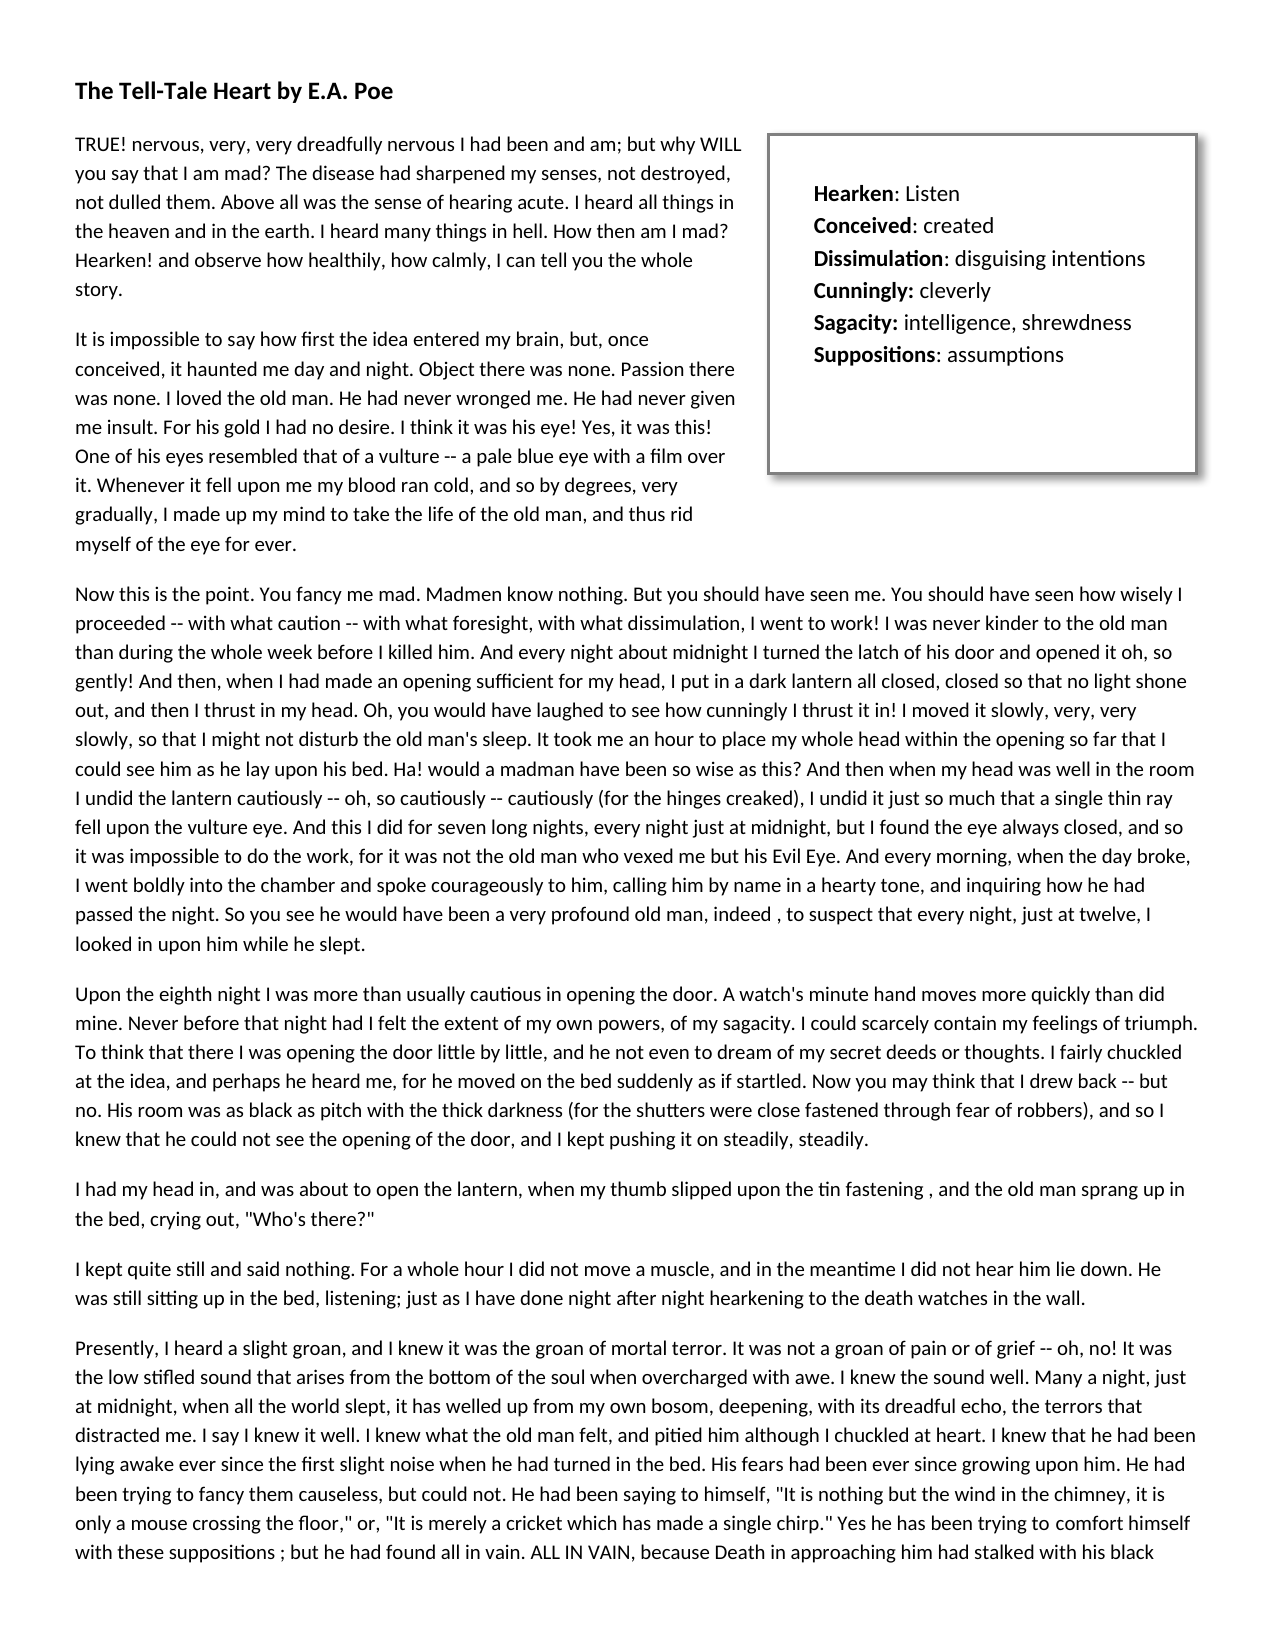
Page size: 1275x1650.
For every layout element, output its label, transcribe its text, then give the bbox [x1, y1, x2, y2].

text The Tell-Tale Heart by E.A. Poe [75, 75, 1200, 106]
text It is impossible to say how first the idea entered my brain, but, once conceived, it haunted me day and night. Object there was none. Passion there was none. I loved the old man. He had never wronged me. He had never given me insult. For his gold I had no desire. I think it was his eye! Yes, it was this! One of his eyes resembled that of a vulture -- a pale blue eye with a film over it. Whenever it fell upon me my blood ran cold, and so by degrees, very gradually, I made up my mind to take the life of the old man, and thus rid myself of the eye for ever. [75, 327, 1200, 556]
text I kept quite still and said nothing. For a whole hour I did not move a muscle, and in the meantime I did not hear him lie down. He was still sitting up in the bed, listening; just as I have done night after night hearkening to the death watches in the wall. [75, 1256, 1200, 1310]
text Upon the eighth night I was more than usually cautious in opening the door. A watch's minute hand moves more quickly than did mine. Never before that night had I felt the extent of my own powers, of my sagacity. I could scarcely contain my feelings of triumph. To think that there I was opening the door little by little, and he not even to dream of my secret deeds or thoughts. I fairly chuckled at the idea, and perhaps he heard me, for he moved on the bed suddenly as if startled. Now you may think that I drew back -- but no. His room was as black as pitch with the thick darkness (for the shutters were close fastened through fear of robbers), and so I knew that he could not see the opening of the door, and I kept pushing it on steadily, steadily. [75, 981, 1200, 1152]
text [75, 1335, 1200, 1564]
text TRUE! nervous, very, very dreadfully nervous I had been and am; but why WILL you say that I am mad? The disease had sharpened my senses, not destroyed, not dulled them. Above all was the sense of hearing acute. I heard all things in the heaven and in the earth. I heard many things in hell. How then am I mad? Hearken! and observe how healthily, how calmly, I can tell you the whole story. [75, 131, 775, 302]
text Now this is the point. You fancy me mad. Madmen know nothing. But you should have seen me. You should have seen how wisely I proceeded -- with what caution -- with what foresight, with what dissimulation, I went to work! I was never kinder to the old man than during the whole week before I killed him. And every night about midnight I turned the latch of his door and opened it oh, so gently! And then, when I had made an opening sufficient for my head, I put in a dark lantern all closed, closed so that no light shone out, and then I thrust in my head. Oh, you would have laughed to see how cunningly I thrust it in! I moved it slowly, very, very slowly, so that I might not disturb the old man's sleep. It took me an hour to place my whole head within the opening so far that I could see him as he lay upon his bed. Ha! would a madman have been so wise as this? And then when my head was well in the room I undid the lantern cautiously -- oh, so cautiously -- cautiously (for the hinges creaked), I undid it just so much that a single thin ray fell upon the vulture eye. And this I did for seven long nights, every night just at midnight, but I found the eye always closed, and so it was impossible to do the work, for it was not the old man who vexed me but his Evil Eye. And every morning, when the day broke, I went boldly into the chamber and spoke courageously to him, calling him by name in a hearty tone, and inquiring how he had passed the night. So you see he would have been a very profound old man, indeed , to suspect that every night, just at twelve, I looked in upon him while he slept. [75, 581, 1200, 956]
text I had my head in, and was about to open the lantern, when my thumb slipped upon the tin fastening , and the old man sprang up in the bed, crying out, "Who's there?" [75, 1177, 1200, 1231]
